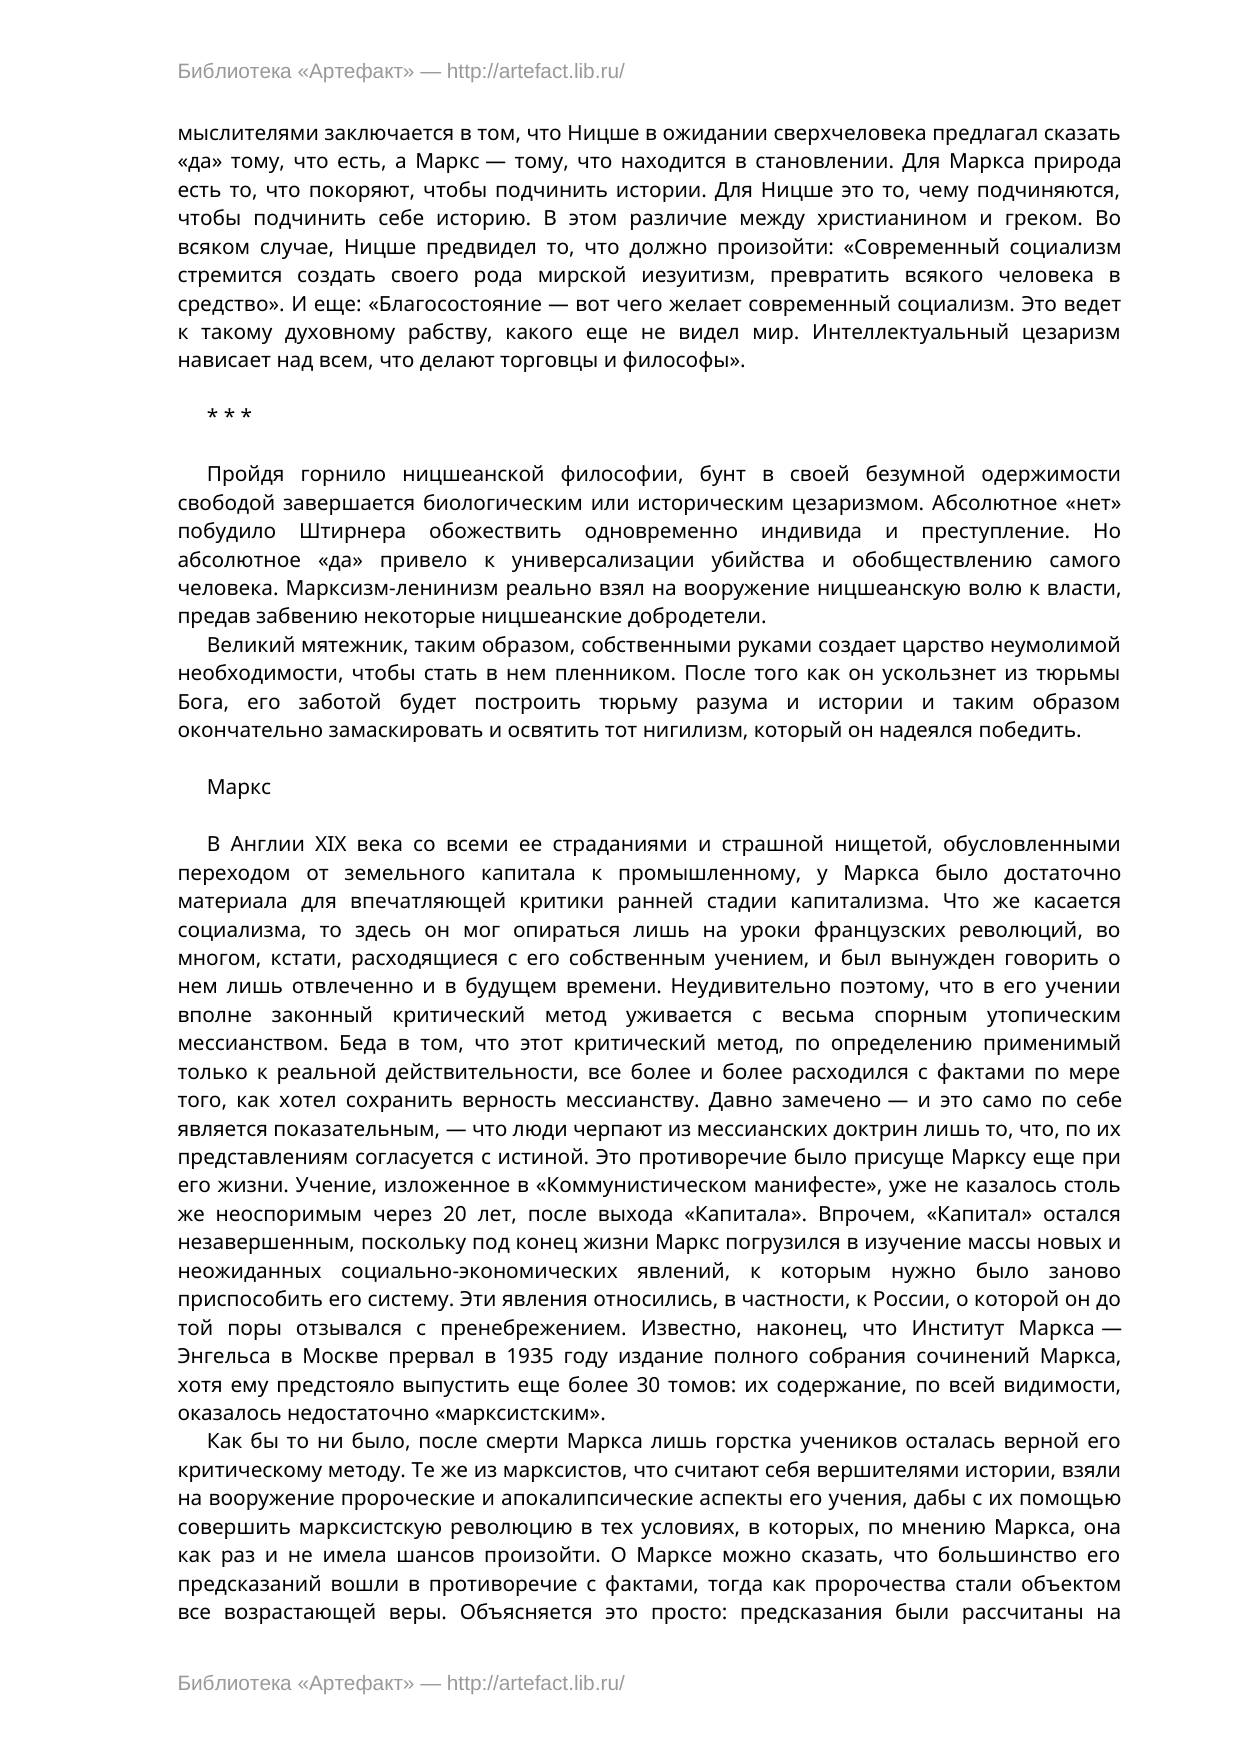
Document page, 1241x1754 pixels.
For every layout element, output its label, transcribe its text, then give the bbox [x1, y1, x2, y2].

subtitle * * * [177, 402, 1122, 431]
text В Англии XIX века со всеми ее страданиями и страшной нищетой, обусловленными переходом от земельного капитала к промышленному, у Маркса было достаточно материала для впечатляющей критики ранней стадии капитализма. Что же касается социализма, то здесь он мог опираться лишь на уроки французских революций, во многом, кстати, расходящиеся с его собственным учением, и был вынужден говорить о нем лишь отвлеченно и в будущем времени. Неудивительно поэтому, что в его учении вполне законный критический метод уживается с весьма спорным утопическим мессианством. Беда в том, что этот критический метод, по определению применимый только к реальной действительности, все более и более расходился с фактами по мере того, как хотел сохранить верность мессианству. Давно замечено — и это само по себе является показательным, — что люди черпают из мессианских доктрин лишь то, что, по их представлениям согласуется с истиной. Это противоречие было присуще Марксу еще при его жизни. Учение, изложенное в «Коммунистическом манифесте», уже не казалось столь же неоспоримым через 20 лет, после выхода «Капитала». Впрочем, «Капитал» остался незавершенным, поскольку под конец жизни Маркс погрузился в изучение массы новых и неожиданных социально-экономических явлений, к которым нужно было заново приспособить его систему. Эти явления относились, в частности, к России, о которой он до той поры отзывался с пренебрежением. Известно, наконец, что Институт Маркса — Энгельса в Москве прервал в 1935 году издание полного собрания сочинений Маркса, хотя ему предстояло выпустить еще более 30 томов: их содержание, по всей видимости, оказалось недостаточно «марксистским». [177, 829, 1122, 1427]
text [177, 118, 1122, 374]
text Пройдя горнило ницшеанской философии, бунт в своей безумной одержимости свободой завершается биологическим или историческим цезаризмом. Абсолютное «нет» побудило Штирнера обожествить одновременно индивида и преступление. Но абсолютное «да» привело к универсализации убийства и обобществлению самого человека. Марксизм-ленинизм реально взял на вооружение ницшеанскую волю к власти, предав забвению некоторые ницшеанские добродетели. [177, 459, 1122, 630]
text Великий мятежник, таким образом, собственными руками создает царство неумолимой необходимости, чтобы стать в нем пленником. После того как он ускользнет из тюрьмы Бога, его заботой будет построить тюрьму разума и истории и таким образом окончательно замаскировать и освятить тот нигилизм, который он надеялся победить. [177, 630, 1122, 744]
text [177, 1427, 1122, 1626]
text Маркс [177, 772, 1122, 829]
